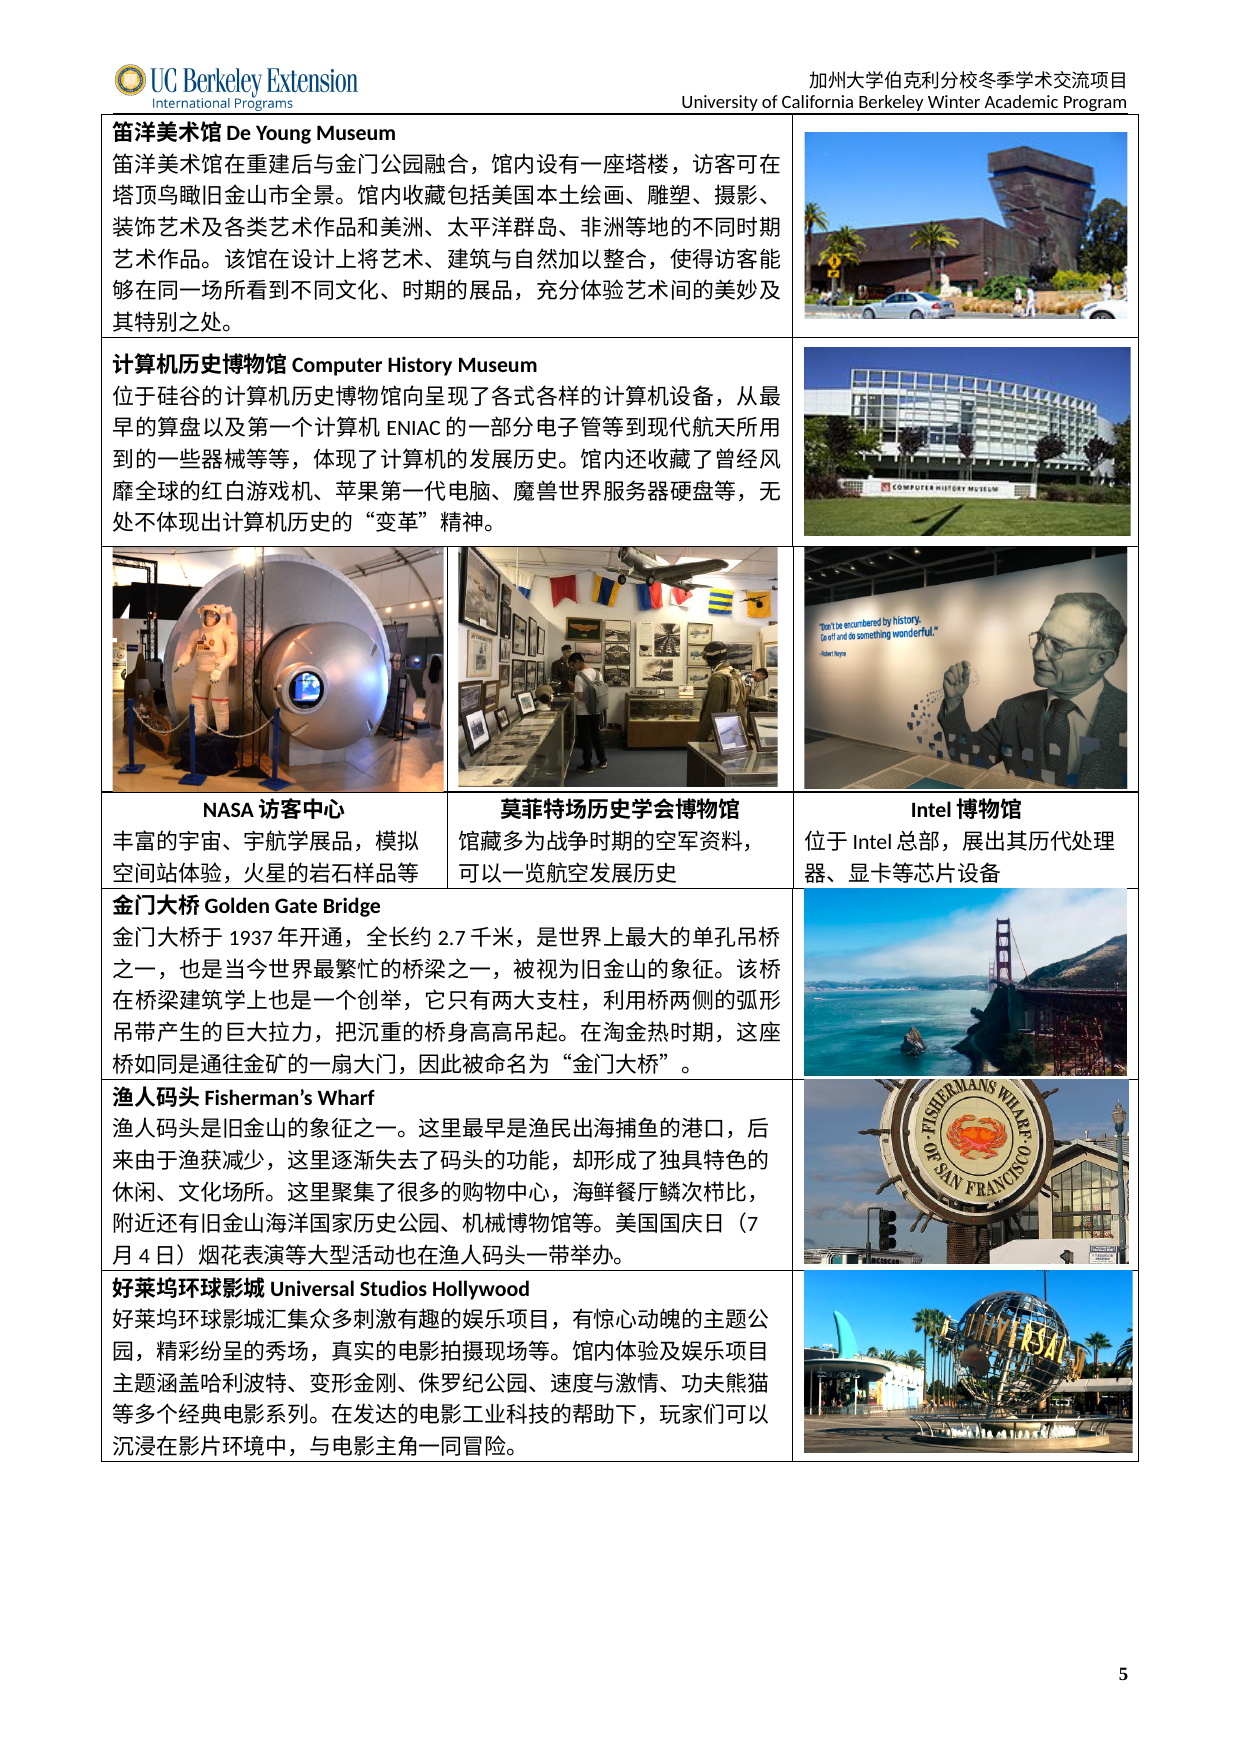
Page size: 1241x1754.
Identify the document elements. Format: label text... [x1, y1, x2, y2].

picture [458, 547, 778, 787]
table_cell NASA访客中心 丰富的宇宙、宇航学展品，模拟空间站体验，火星的岩石样品等 [102, 793, 447, 887]
picture [804, 132, 1128, 319]
table_cell [793, 1271, 1138, 1461]
table_cell [793, 889, 1138, 1078]
table_cell [793, 115, 1138, 337]
table_cell 莫菲特场历史学会博物馆 馆藏多为战争时期的空军资料，可以一览航空发展历史 [448, 793, 793, 887]
table_cell [793, 1080, 1138, 1269]
table_cell Intel博物馆 位于Intel总部，展出其历代处理器、显卡等芯片设备 [794, 793, 1138, 887]
picture [804, 1079, 1129, 1264]
table_cell 金门大桥Golden Gate Bridge 金门大桥于1937年开通，全长约2.7千米，是世界上最大的单孔吊桥之一，也是当今世界最繁忙的桥梁之一，被视为旧金山的象征。该桥在桥梁建筑学上也是一个创举，它只有两大支柱，利用桥两侧的弧形吊带产生的巨大拉力，把沉重的桥身高高吊起。在淘金热时期，这座桥如同是通往金矿的一扇大门，因此被命名为“金门大桥”。 [102, 889, 792, 1078]
picture [804, 888, 1127, 1076]
table_cell 计算机历史博物馆Computer History Museum 位于硅谷的计算机历史博物馆向呈现了各式各样的计算机设备，从最早的算盘以及第一个计算机ENIAC的一部分电子管等到现代航天所用到的一些器械等等，体现了计算机的发展历史。馆内还收藏了曾经风靡全球的红白游戏机、苹果第一代电脑、魔兽世界服务器硬盘等，无处不体现出计算机历史的“变革”精神。 [102, 338, 792, 546]
picture [804, 547, 1128, 789]
table_cell [794, 547, 1138, 791]
picture [101, 58, 371, 114]
table_cell [793, 338, 1138, 546]
table_cell 笛洋美术馆De Young Museum 笛洋美术馆在重建后与金门公园融合，馆内设有一座塔楼，访客可在塔顶鸟瞰旧金山市全景。馆内收藏包括美国本土绘画、雕塑、摄影、装饰艺术及各类艺术作品和美洲、太平洋群岛、非洲等地的不同时期艺术作品。该馆在设计上将艺术、建筑与自然加以整合，使得访客能够在同一场所看到不同文化、时期的展品，充分体验艺术间的美妙及其特别之处。 [102, 115, 792, 337]
picture [804, 347, 1131, 536]
table_cell [448, 547, 793, 791]
table_cell 渔人码头Fisherman’s Wharf 渔人码头是旧金山的象征之一。这里最早是渔民出海捕鱼的港口，后来由于渔获减少，这里逐渐失去了码头的功能，却形成了独具特色的休闲、文化场所。这里聚集了很多的购物中心，海鲜餐厅鳞次栉比，附近还有旧金山海洋国家历史公园、机械博物馆等。美国国庆日（7月4日）烟花表演等大型活动也在渔人码头一带举办。 [102, 1080, 792, 1269]
table_cell 好莱坞环球影城Universal Studios Hollywood 好莱坞环球影城汇集众多刺激有趣的娱乐项目，有惊心动魄的主题公园，精彩纷呈的秀场，真实的电影拍摄现场等。馆内体验及娱乐项目主题涵盖哈利波特、变形金刚、侏罗纪公园、速度与激情、功夫熊猫等多个经典电影系列。在发达的电影工业科技的帮助下，玩家们可以沉浸在影片环境中，与电影主角一同冒险。 [102, 1271, 792, 1461]
table_cell [102, 547, 112, 791]
